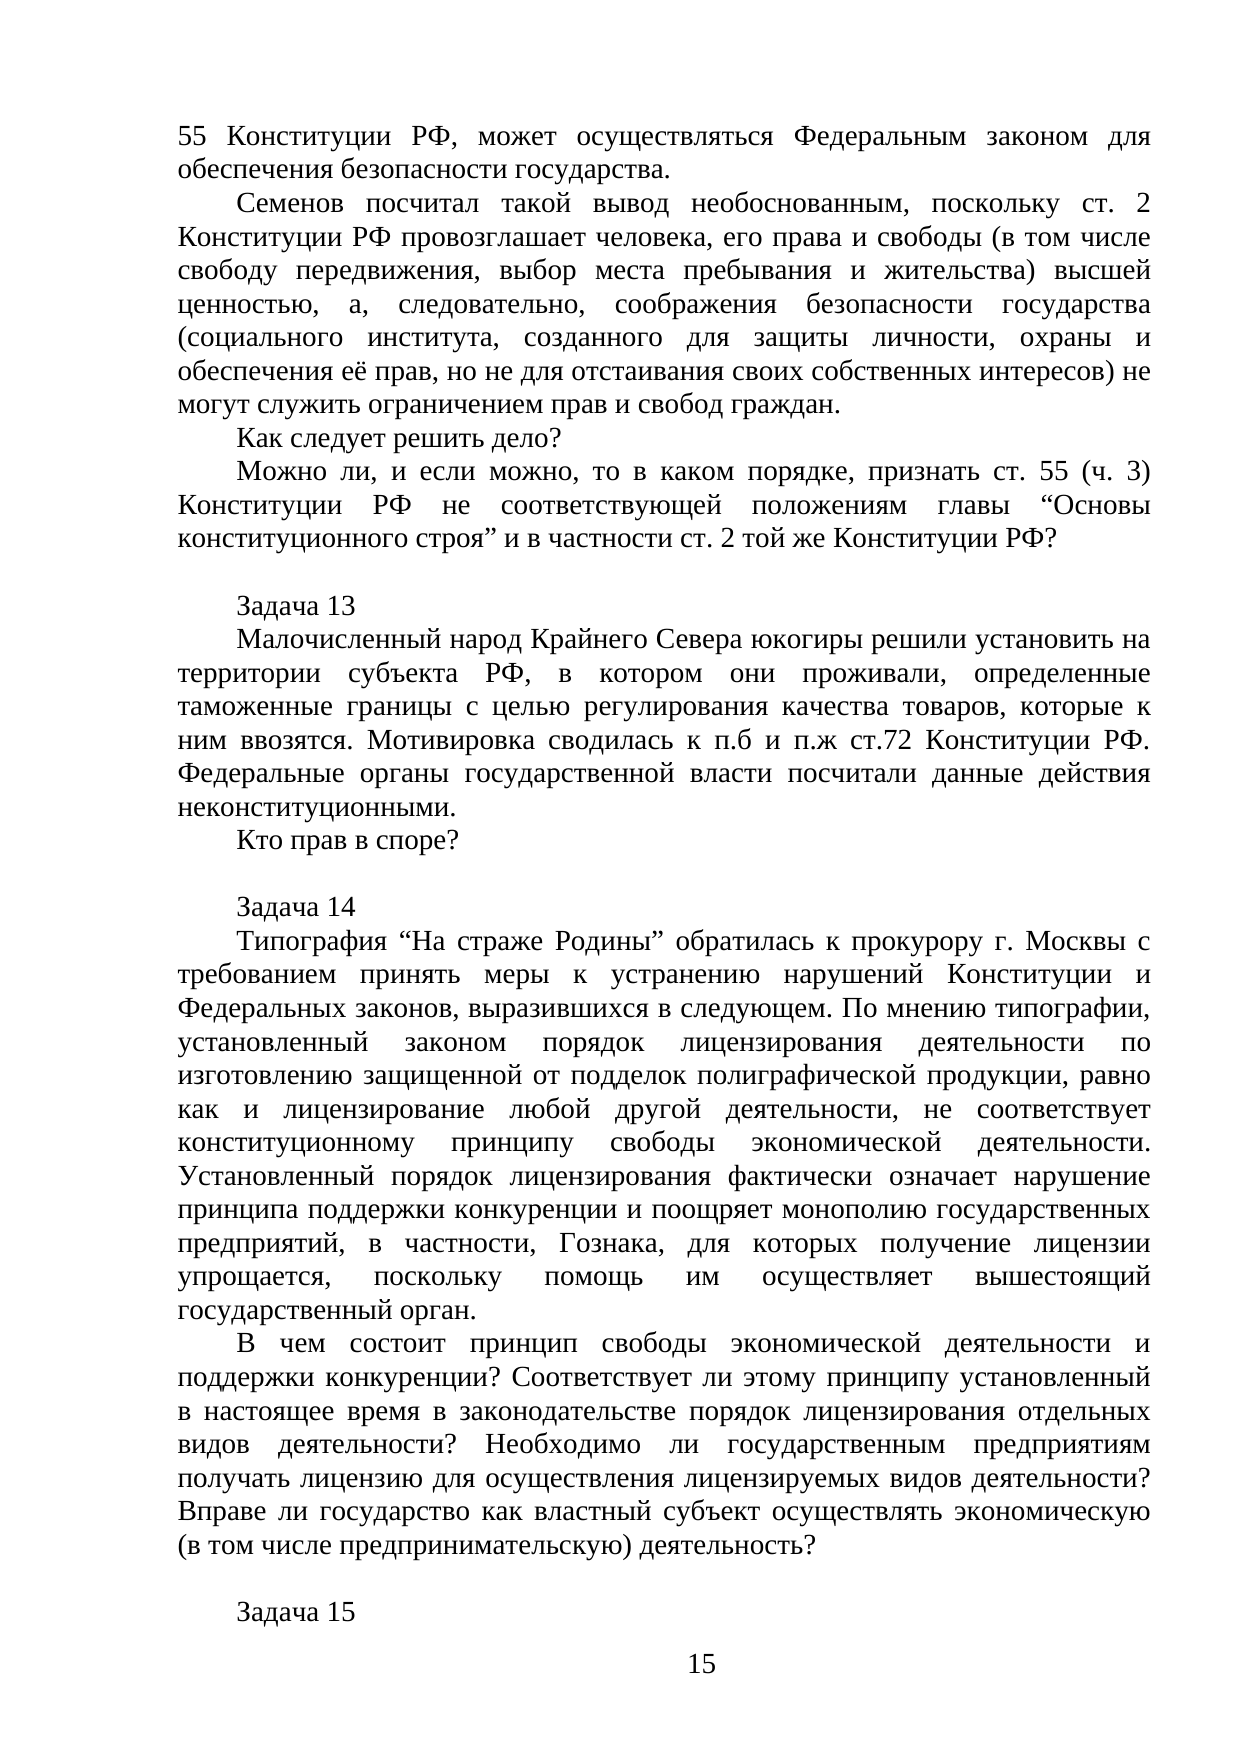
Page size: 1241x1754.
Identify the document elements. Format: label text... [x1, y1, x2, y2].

text В чем состоит принцип свободы экономической деятельности и поддержки конкуренции? Соответствует ли этому принципу установленный в настоящее время в законодательстве порядок лицензирования отдельных видов деятельности? Необходимо ли государственным предприятиям получать лицензию для осуществления лицензируемых видов деятельности? Вправе ли государство как властный субъект осуществлять экономическую (в том числе предпринимательскую) деятельность? [177, 1326, 1152, 1560]
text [177, 118, 1152, 185]
text Кто прав в споре? [177, 822, 1152, 856]
text Типография “На страже Родины” обратилась к прокурору г. Москвы с требованием принять меры к устранению нарушений Конституции и Федеральных законов, выразившихся в следующем. По мнению типографии, установленный законом порядок лицензирования деятельности по изготовлению защищенной от подделок полиграфической продукции, равно как и лицензирование любой другой деятельности, не соответствует конституционному принципу свободы экономической деятельности. Установленный порядок лицензирования фактически означает нарушение принципа поддержки конкуренции и поощряет монополию государственных предприятий, в частности, Гознака, для которых получение лицензии упрощается, поскольку помощь им осуществляет вышестоящий государственный орган. [177, 923, 1152, 1326]
text Задача 15 [177, 1594, 1152, 1627]
text Задача 14 [177, 889, 1152, 923]
text Как следует решить дело? [177, 420, 1152, 453]
text Малочисленный народ Крайнего Севера юкогиры решили установить на территории субъекта РФ, в котором они проживали, определенные таможенные границы с целью регулирования качества товаров, которые к ним ввозятся. Мотивировка сводилась к п.б и п.ж ст.72 Конституции РФ. Федеральные органы государственной власти посчитали данные действия неконституционными. [177, 621, 1152, 822]
text Задача 13 [177, 588, 1152, 621]
text Можно ли, и если можно, то в каком порядке, признать ст. 55 (ч. 3) Конституции РФ не соответствующей положениям главы “Основы конституционного строя” и в частности ст. 2 той же Конституции РФ? [177, 453, 1152, 554]
text Семенов посчитал такой вывод необоснованным, поскольку ст. 2 Конституции РФ провозглашает человека, его права и свободы (в том числе свободу передвижения, выбор места пребывания и жительства) высшей ценностью, а, следовательно, соображения безопасности государства (социального института, созданного для защиты личности, охраны и обеспечения её прав, но не для отстаивания своих собственных интересов) не могут служить ограничением прав и свобод граждан. [177, 185, 1152, 420]
